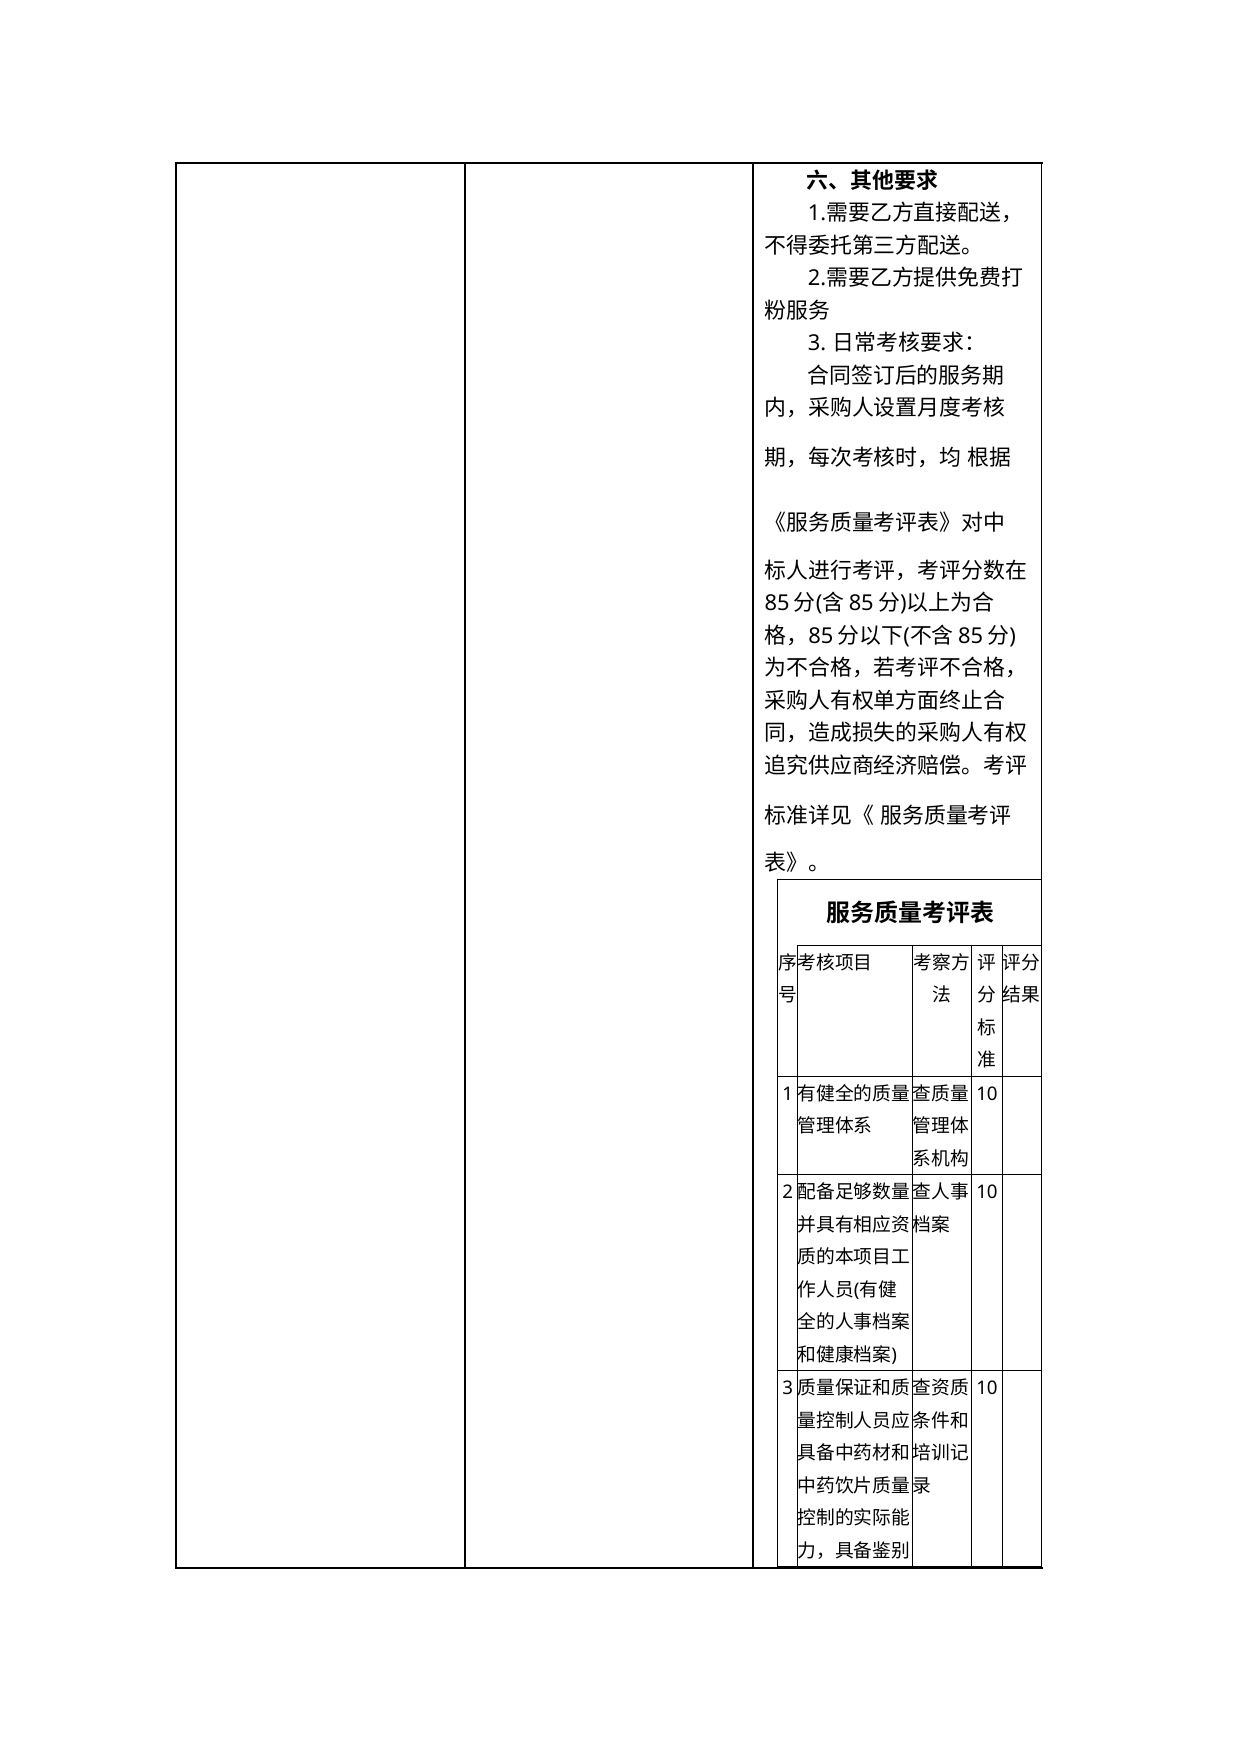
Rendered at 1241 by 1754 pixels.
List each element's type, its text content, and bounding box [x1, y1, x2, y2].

table_cell 4 [177, 164, 464, 1567]
table_cell [466, 164, 752, 1567]
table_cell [754, 164, 1041, 1567]
